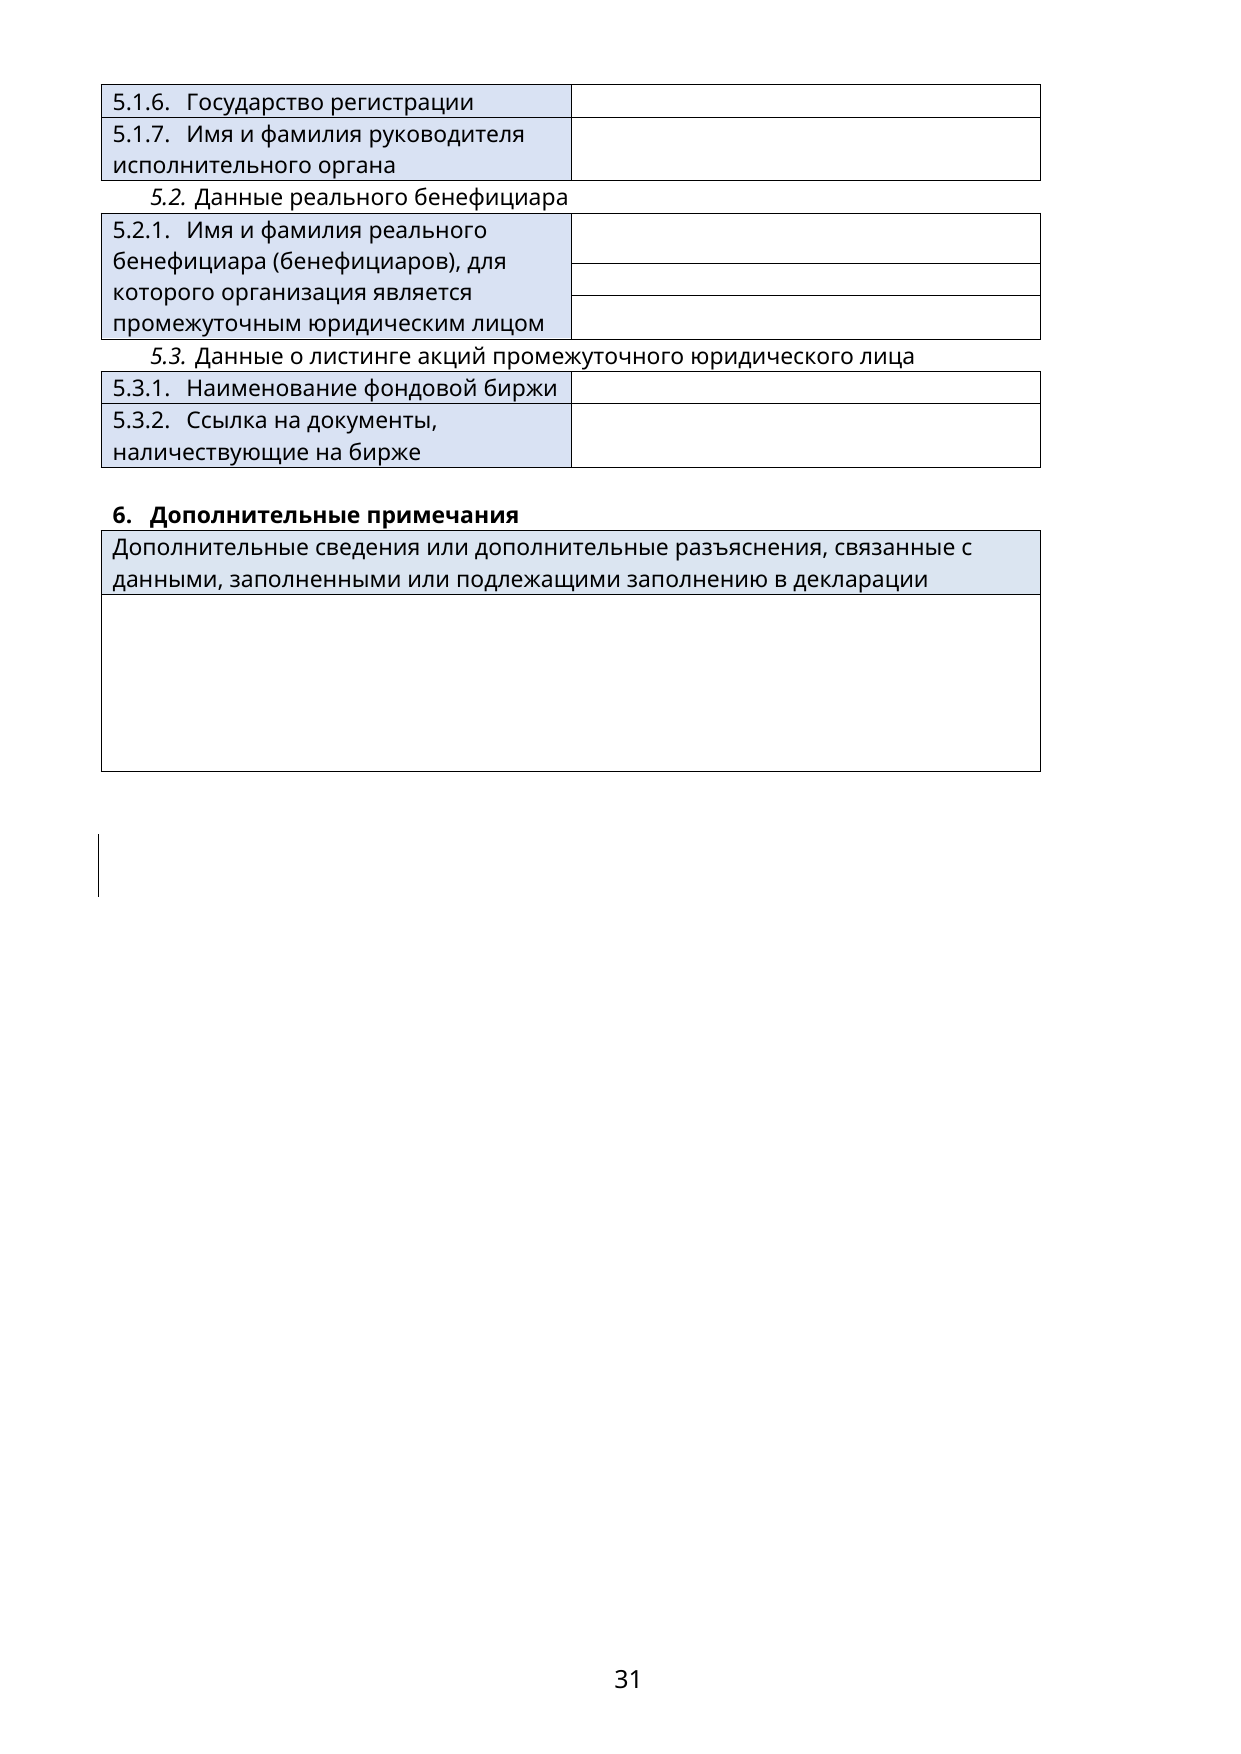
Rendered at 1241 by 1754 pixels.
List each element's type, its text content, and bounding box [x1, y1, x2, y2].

table_cell [572, 404, 1040, 467]
list Данные реального бенефициара [150, 181, 1144, 212]
table_cell Государство регистрации [102, 85, 571, 117]
table_header Дополнительные сведения или дополнительные разъяснения, связанные с данными, заполненными или подлежащими заполнению в декларации [102, 531, 1040, 594]
list Данные о листинге акций промежуточного юридического лица [150, 339, 1144, 371]
table_cell [102, 595, 1040, 771]
list Дополнительные примечания [112, 499, 1144, 530]
table_header [572, 214, 1040, 263]
table_cell [572, 85, 1040, 117]
table_cell Имя и фамилия руководителя исполнительного органа [102, 118, 571, 180]
table_cell Ссылка на документы, наличествующие на бирже [102, 404, 571, 467]
table_header Имя и фамилия реального бенефициара (бенефициаров), для которого организация является промежуточным юридическим лицом [102, 214, 571, 338]
table_cell [572, 118, 1040, 180]
table_cell [572, 264, 1040, 295]
table_header [572, 372, 1040, 403]
table_header Наименование фондовой биржи [102, 372, 571, 403]
table_cell [572, 296, 1040, 338]
